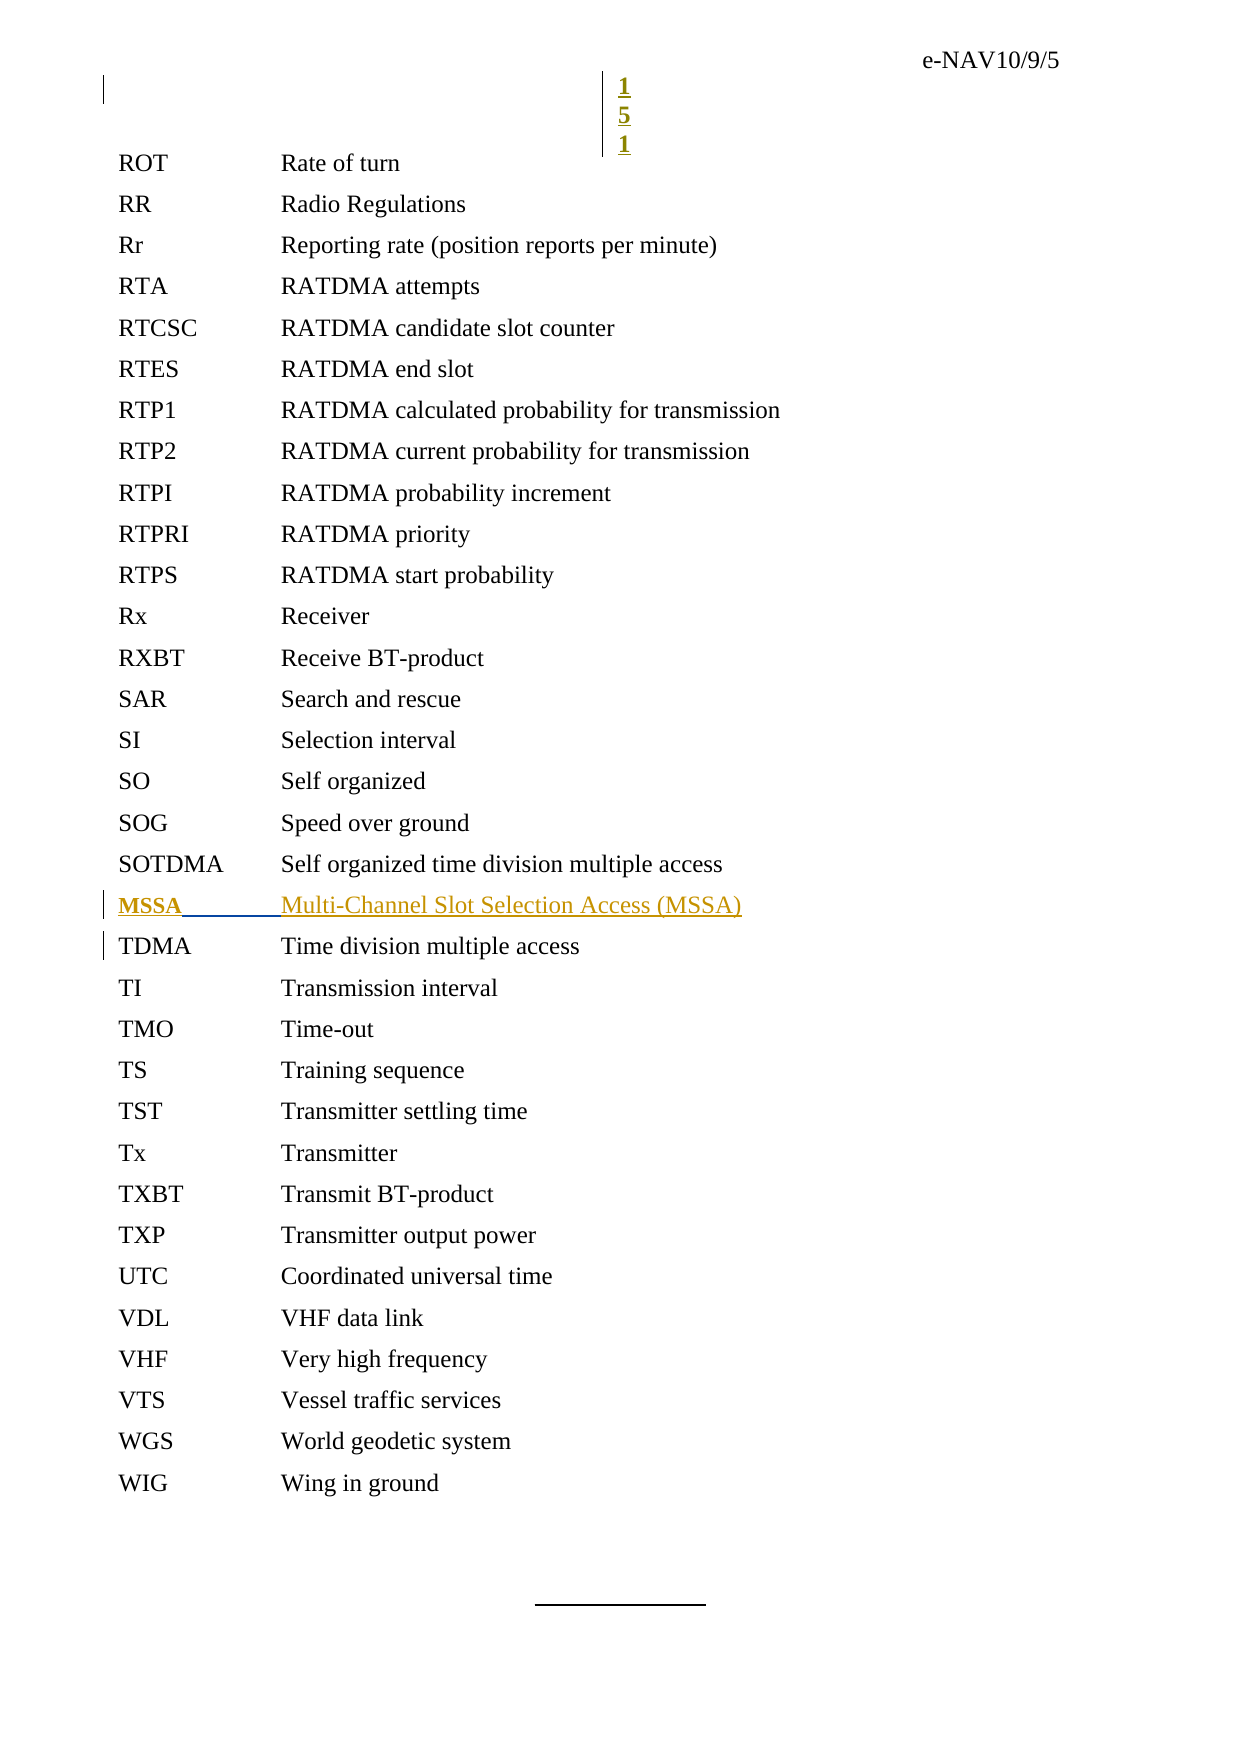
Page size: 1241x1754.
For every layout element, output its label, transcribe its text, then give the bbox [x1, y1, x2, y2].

text Tx Transmitter [118, 1138, 1122, 1166]
text RTES RATDMA end slot [118, 354, 1122, 383]
text SOG Speed over ground [118, 808, 1122, 836]
text WGS World geodetic system [118, 1426, 1122, 1455]
text RR Radio Regulations [118, 189, 1122, 218]
text SO Self organized [118, 766, 1122, 795]
text RXBT Receive BT-product [118, 643, 1122, 671]
text RTCSC RATDMA candidate slot counter [118, 313, 1122, 341]
text TS Training sequence [118, 1055, 1122, 1084]
text RTPS RATDMA start probability [118, 560, 1122, 589]
text TDMA Time division multiple access [118, 931, 1122, 960]
text VTS Vessel traffic services [118, 1385, 1122, 1414]
text WIG Wing in ground [118, 1468, 1122, 1496]
text RTPRI RATDMA priority [118, 519, 1122, 548]
text RTP2 RATDMA current probability for transmission [118, 436, 1122, 465]
text SAR Search and rescue [118, 684, 1122, 713]
text UTC Coordinated universal time [118, 1261, 1122, 1290]
text TXP Transmitter output power [118, 1220, 1122, 1249]
text VHF Very high frequency [118, 1344, 1122, 1373]
text TST Transmitter settling time [118, 1096, 1122, 1125]
text Rr Reporting rate (position reports per minute) [118, 230, 1122, 259]
text SI Selection interval [118, 725, 1122, 754]
text VDL VHF data link [118, 1303, 1122, 1331]
text RTP1 RATDMA calculated probability for transmission [118, 395, 1122, 424]
text RTA RATDMA attempts [118, 271, 1122, 300]
text TI Transmission interval [118, 973, 1122, 1001]
text TMO Time-out [118, 1014, 1122, 1043]
text RTPI RATDMA probability increment [118, 478, 1122, 506]
text SOTDMA Self organized time division multiple access [118, 849, 1122, 878]
text TXBT Transmit BT-product [118, 1179, 1122, 1208]
text Rx Receiver [118, 601, 1122, 630]
text ROT Rate of turn [118, 148, 1122, 176]
